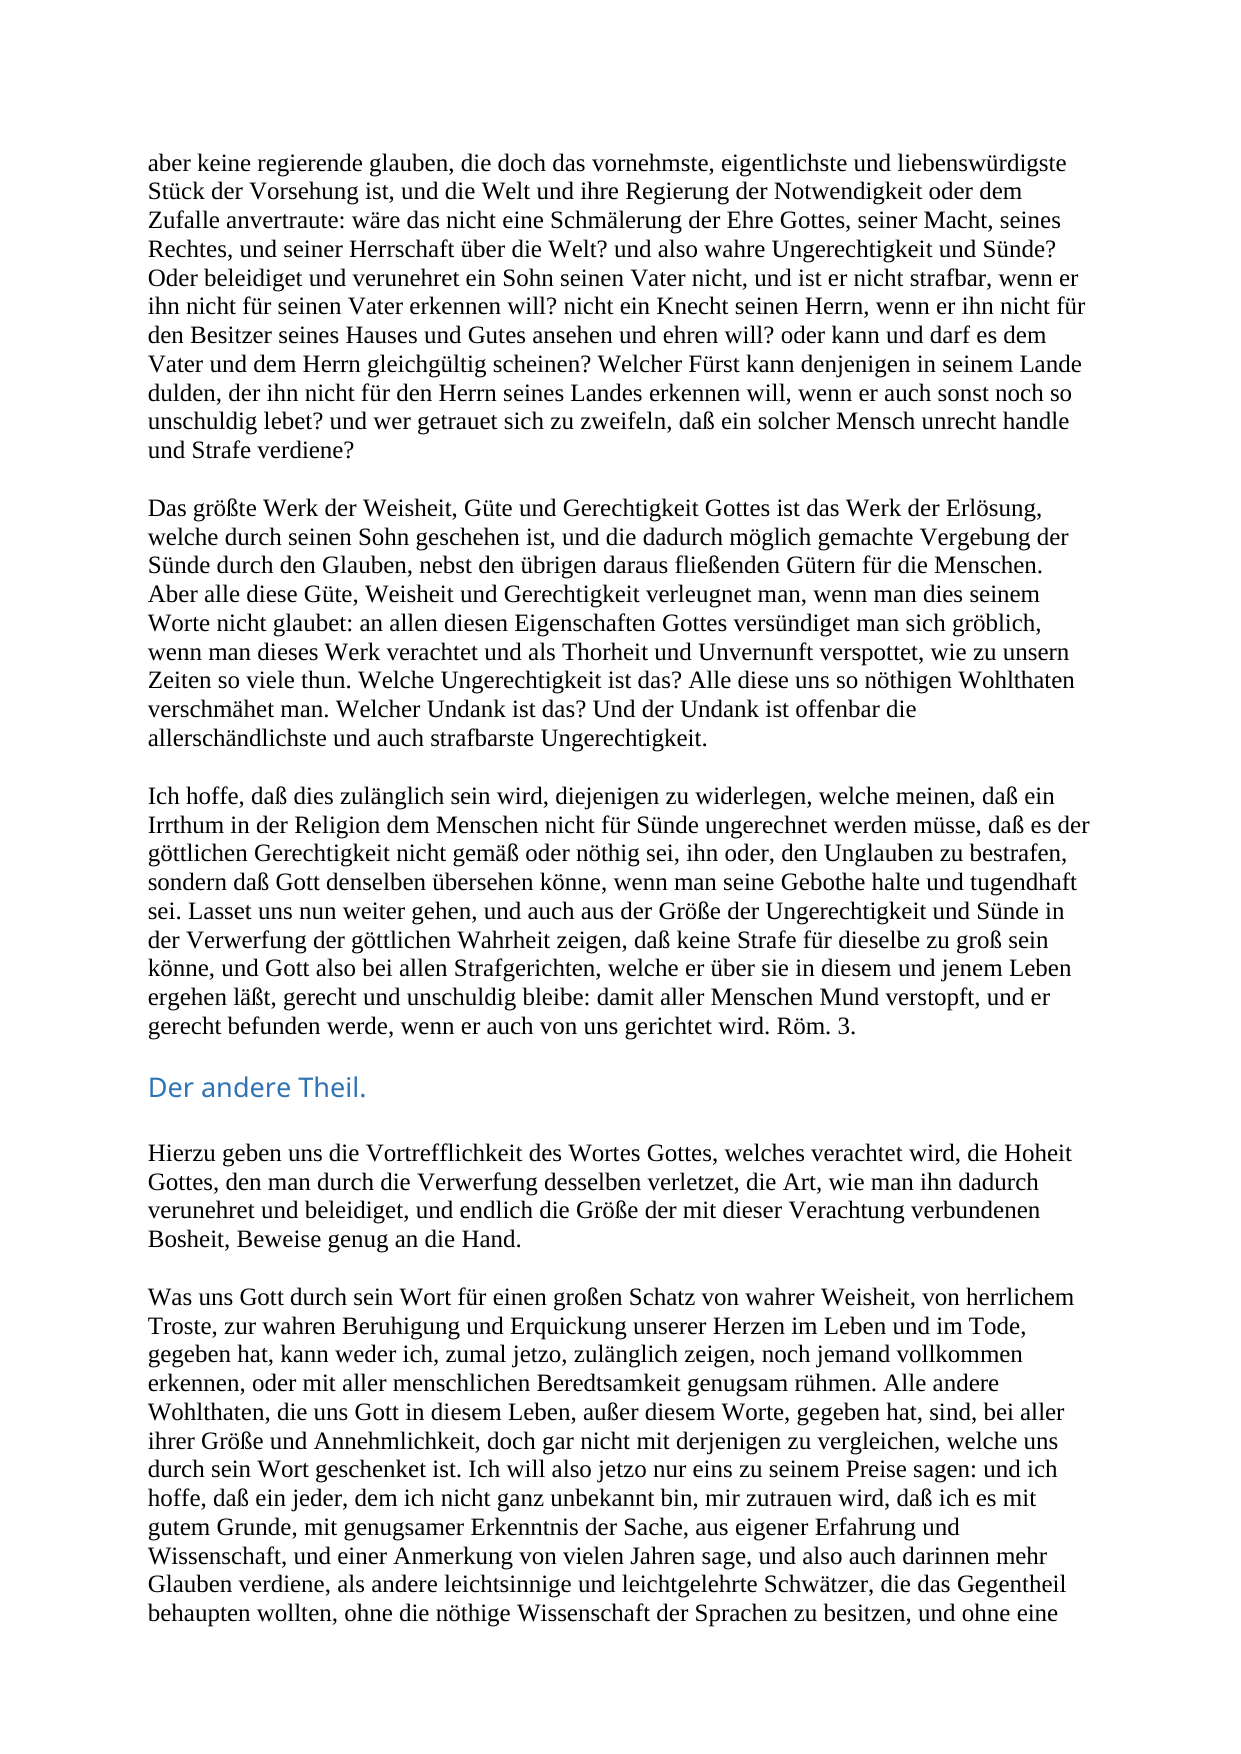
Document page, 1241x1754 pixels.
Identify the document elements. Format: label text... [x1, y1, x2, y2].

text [148, 148, 1093, 464]
text Ich hoffe, daß dies zulänglich sein wird, diejenigen zu widerlegen, welche meinen, daß ein Irrthum in der Religion dem Menschen nicht für Sünde ungerechnet werden müsse, daß es der göttlichen Gerechtigkeit nicht gemäß oder nöthig sei, ihn oder, den Unglauben zu bestrafen, sondern daß Gott denselben übersehen könne, wenn man seine Gebothe halte und tugendhaft sei. Lasset uns nun weiter gehen, und auch aus der Größe der Ungerechtigkeit und Sünde in der Verwerfung der göttlichen Wahrheit zeigen, daß keine Strafe für dieselbe zu groß sein könne, und Gott also bei allen Strafgerichten, welche er über sie in diesem und jenem Leben ergehen läßt, gerecht und unschuldig bleibe: damit aller Menschen Mund verstopft, und er gerecht befunden werde, wenn er auch von uns gerichtet wird. Röm. 3. [148, 781, 1093, 1040]
text Hierzu geben uns die Vortrefflichkeit des Wortes Gottes, welches verachtet wird, die Hoheit Gottes, den man durch die Verwerfung desselben verletzet, die Art, wie man ihn dadurch verunehret und beleidiget, und endlich die Größe der mit dieser Verachtung verbundenen Bosheit, Beweise genug an die Hand. [148, 1138, 1093, 1253]
text Das größte Werk der Weisheit, Güte und Gerechtigkeit Gottes ist das Werk der Erlösung, welche durch seinen Sohn geschehen ist, und die dadurch möglich gemachte Vergebung der Sünde durch den Glauben, nebst den übrigen daraus fließenden Gütern für die Menschen. Aber alle diese Güte, Weisheit und Gerechtigkeit verleugnet man, wenn man dies seinem Worte nicht glaubet: an allen diesen Eigenschaften Gottes versündiget man sich gröblich, wenn man dieses Werk verachtet und als Thorheit und Unvernunft verspottet, wie zu unsern Zeiten so viele thun. Welche Ungerechtigkeit ist das? Alle diese uns so nöthigen Wohlthaten verschmähet man. Welcher Undank ist das? Und der Undank ist offenbar die allerschändlichste und auch strafbarste Ungerechtigkeit. [148, 493, 1093, 752]
subtitle Der andere Theil. [148, 1069, 1093, 1106]
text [148, 1282, 1093, 1627]
